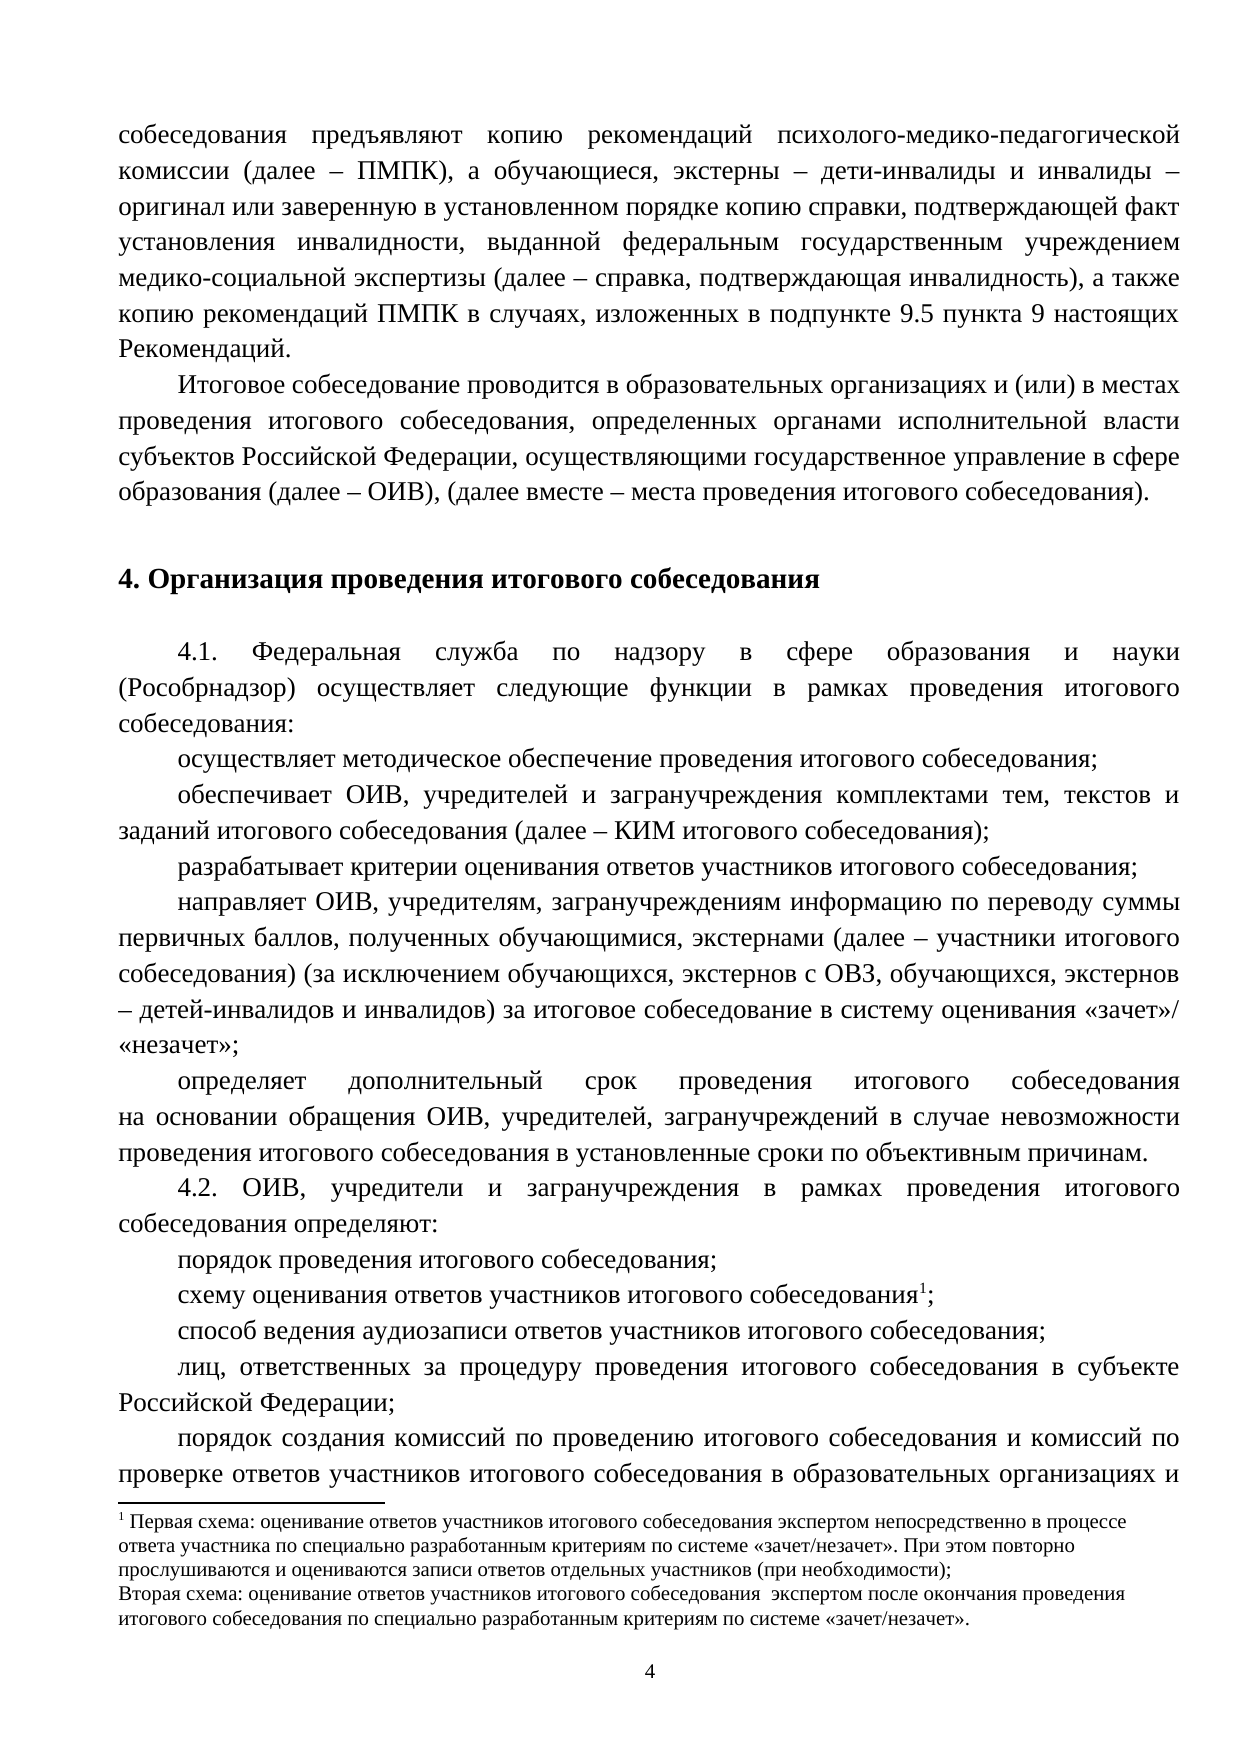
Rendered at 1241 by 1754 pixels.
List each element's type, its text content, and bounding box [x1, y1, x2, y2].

text направляет ОИВ, учредителям, загранучреждениям информацию по переводу суммы первичных баллов, полученных обучающимися, экстернами (далее – участники итогового собеседования) (за исключением обучающихся, экстернов с ОВЗ, обучающихся, экстернов – детей-инвалидов и инвалидов) за итоговое собеседование в систему оценивания «зачет»/ «незачет»; [118, 886, 1181, 1059]
text 4.1. Федеральная служба по надзору в сфере образования и науки (Рособрнадзор) осуществляет следующие функции в рамках проведения итогового собеседования: [118, 635, 1181, 738]
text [118, 118, 1181, 364]
text определяет дополнительный срок проведения итогового собеседования на основании обращения ОИВ, учредителей, загранучреждений в случае невозможности проведения итогового собеседования в установленные сроки по объективным причинам. [118, 1064, 1181, 1167]
text 4.2. ОИВ, учредители и загранучреждения в рамках проведения итогового собеседования определяют: [118, 1171, 1181, 1238]
subtitle 4. Организация проведения итогового собеседования [118, 561, 1181, 595]
text осуществляет методическое обеспечение проведения итогового собеседования; [118, 743, 1181, 774]
text лиц, ответственных за процедуру проведения итогового собеседования в субъекте Российской Федерации; [118, 1350, 1181, 1417]
text обеспечивает ОИВ, учредителей и загранучреждения комплектами тем, текстов и заданий итогового собеседования (далее – КИМ итогового собеседования); [118, 778, 1181, 845]
text разрабатывает критерии оценивания ответов участников итогового собеседования; [118, 850, 1181, 881]
text способ ведения аудиозаписи ответов участников итогового собеседования; [118, 1314, 1181, 1345]
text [118, 1421, 1181, 1488]
text порядок проведения итогового собеседования; [118, 1243, 1181, 1274]
text Итоговое собеседование проводится в образовательных организациях и (или) в местах проведения итогового собеседования, определенных органами исполнительной власти субъектов Российской Федерации, осуществляющими государственное управление в сфере образования (далее – ОИВ), (далее вместе – места проведения итогового собеседования). [118, 368, 1181, 507]
text схему оценивания ответов участников итогового собеседования; [118, 1278, 1181, 1310]
